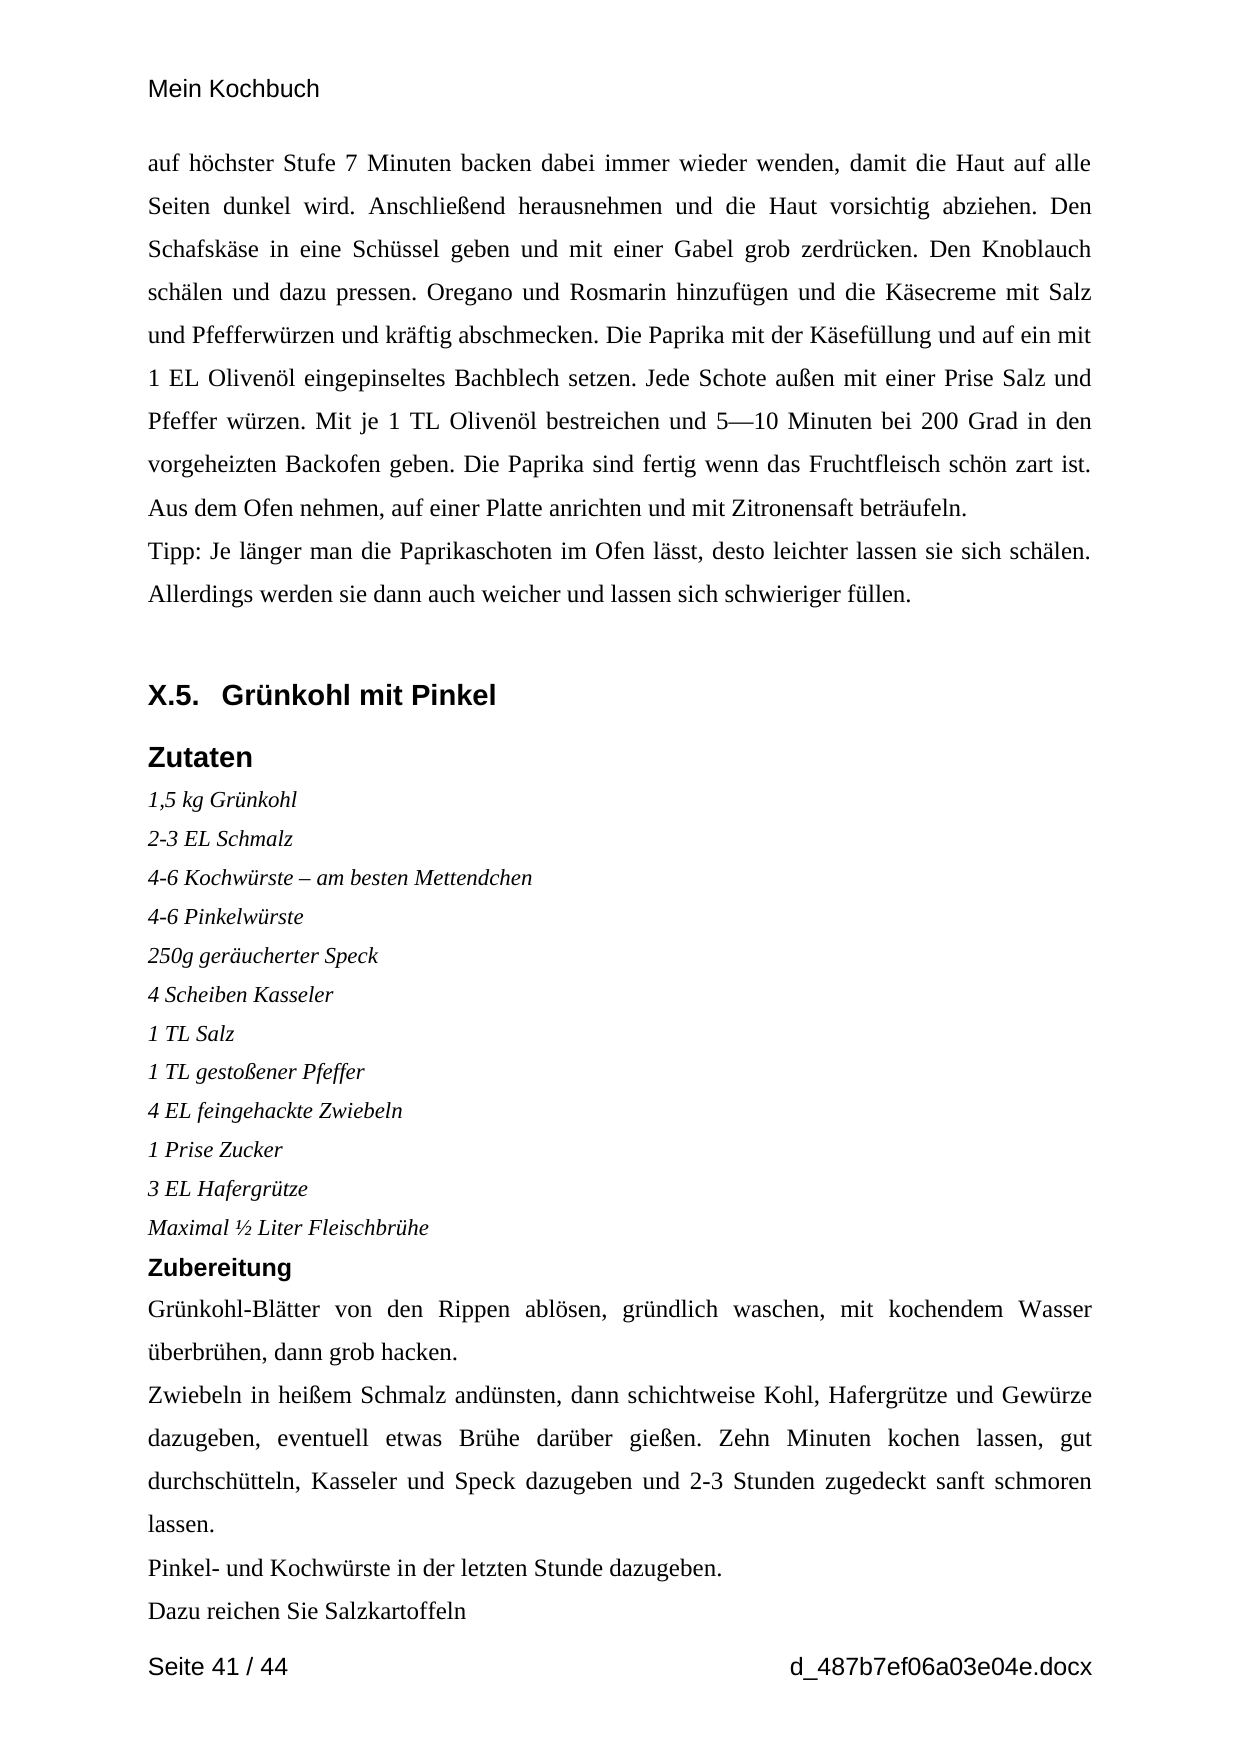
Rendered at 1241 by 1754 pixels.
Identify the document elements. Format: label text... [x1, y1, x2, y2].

text 1,5 kg Grünkohl [148, 786, 1093, 813]
text Grünkohl-Blätter von den Rippen ablösen, gründlich waschen, mit kochendem Wasser überbrühen, dann grob hacken. [148, 1294, 1093, 1366]
text 4 Scheiben Kasseler [148, 981, 1093, 1007]
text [148, 148, 1093, 521]
text 4-6 Kochwürste – am besten Mettendchen [148, 864, 1093, 891]
text Tipp: Je länger man die Paprikaschoten im Ofen lässt, desto leichter lassen sie sich schälen. Allerdings werden sie dann auch weicher und lassen sich schwieriger füllen. [148, 536, 1093, 608]
subtitle Zutaten [148, 740, 1093, 774]
text 4-6 Pinkelwürste [148, 903, 1093, 929]
text 1 Prise Zucker [148, 1136, 1093, 1162]
text 250g geräucherter Speck [148, 942, 1093, 968]
text 4 EL feingehackte Zwiebeln [148, 1097, 1093, 1124]
text 1 TL gestoßener Pfeffer [148, 1058, 1093, 1085]
subtitle Zubereitung [148, 1253, 1093, 1281]
text 3 EL Hafergrütze [148, 1175, 1093, 1201]
text Maximal ½ Liter Fleischbrühe [148, 1214, 1093, 1240]
text Dazu reichen Sie Salzkartoffeln [148, 1596, 1093, 1624]
subtitle Grünkohl mit Pinkel [148, 678, 1093, 711]
text Zwiebeln in heißem Schmalz andünsten, dann schichtweise Kohl, Hafergrütze und Gewürze dazugeben, eventuell etwas Brühe darüber gießen. Zehn Minuten kochen lassen, gut durchschütteln, Kasseler und Speck dazugeben und 2-3 Stunden zugedeckt sanft schmoren lassen. [148, 1380, 1093, 1538]
text 1 TL Salz [148, 1019, 1093, 1046]
text 2-3 EL Schmalz [148, 825, 1093, 852]
text Pinkel- und Kochwürste in der letzten Stunde dazugeben. [148, 1553, 1093, 1581]
